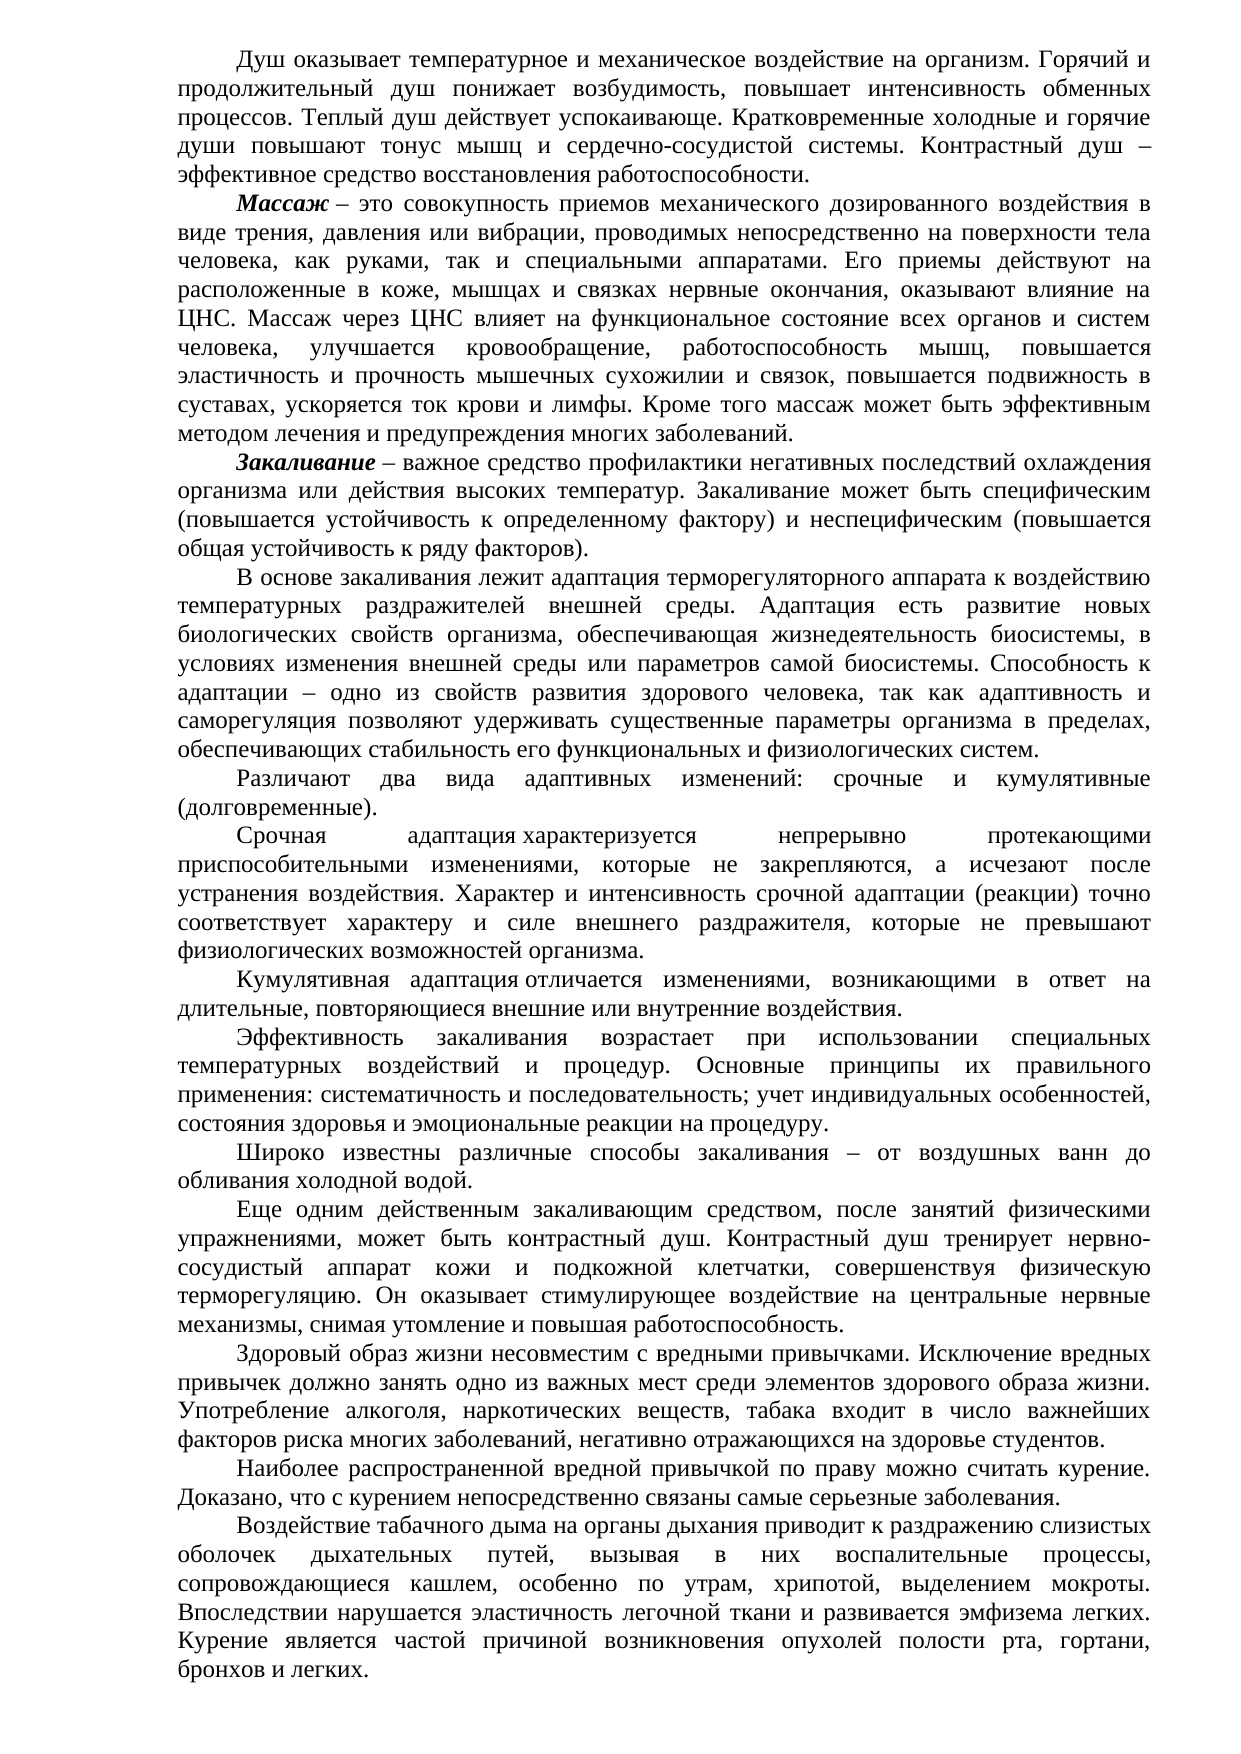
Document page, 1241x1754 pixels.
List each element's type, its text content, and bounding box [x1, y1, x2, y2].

text Срочная адаптация характеризуется непрерывно протекающими приспособительными изменениями, которые не закрепляются, а исчезают после устранения воздействия. Характер и интенсивность срочной адаптации (реакции) точно соответствует характеру и силе внешнего раздражителя, которые не превышают физиологических возможностей организма. [177, 821, 1152, 964]
text Широко известны различные способы закаливания – от воздушных ванн до обливания холодной водой. [177, 1137, 1152, 1194]
text Массаж – это совокупность приемов механического дозированного воздействия в виде трения, давления или вибрации, проводимых непосредственно на поверхности тела человека, как руками, так и специальными аппаратами. Его приемы действуют на расположенные в коже, мышцах и связках нервные окончания, оказывают влияние на ЦНС. Массаж через ЦНС влияет на функциональное состояние всех органов и систем человека, улучшается кровообращение, работоспособность мышц, повышается эластичность и прочность мышечных сухожилии и связок, повышается подвижность в суставах, ускоряется ток крови и лимфы. Кроме того массаж может быть эффективным методом лечения и предупреждения многих заболеваний. [177, 188, 1152, 447]
text Наиболее распространенной вредной привычкой по праву можно считать курение. Доказано, что с курением непосредственно связаны самые серьезные заболевания. [177, 1453, 1152, 1511]
text Воздействие табачного дыма на органы дыхания приводит к раздражению слизистых оболочек дыхательных путей, вызывая в них воспалительные процессы, сопровождающиеся кашлем, особенно по утрам, хрипотой, выделением мокроты. Впоследствии нарушается эластичность легочной ткани и развивается эмфизема легких. Курение является частой причиной возникновения опухолей полости рта, гортани, бронхов и легких. [177, 1511, 1152, 1683]
text Эффективность закаливания возрастает при использовании специальных температурных воздействий и процедур. Основные принципы их правильного применения: систематичность и последовательность; учет индивидуальных особенностей, состояния здоровья и эмоциональные реакции на процедуру. [177, 1022, 1152, 1137]
text Закаливание – важное средство профилактики негативных последствий охлаждения организма или действия высоких температур. Закаливание может быть специфическим (повышается устойчивость к определенному фактору) и неспецифическим (повышается общая устойчивость к ряду факторов). [177, 447, 1152, 562]
text Здоровый образ жизни несовместим с вредными привычками. Исключение вредных привычек должно занять одно из важных мест среди элементов здорового образа жизни. Употребление алкоголя, наркотических веществ, табака входит в число важнейших факторов риска многих заболеваний, негативно отражающихся на здоровье студентов. [177, 1338, 1152, 1453]
text Кумулятивная адаптация отличается изменениями, возникающими в ответ на длительные, повторяющиеся внешние или внутренние воздействия. [177, 964, 1152, 1022]
text Душ оказывает температурное и механическое воздействие на организм. Горячий и продолжительный душ понижает возбудимость, повышает интенсивность обменных процессов. Теплый душ действует успокаивающе. Кратковременные холодные и горячие души повышают тонус мышц и сердечно-сосудистой системы. Контрастный душ – эффективное средство восстановления работоспособности. [177, 44, 1152, 188]
text Различают два вида адаптивных изменений: срочные и кумулятивные (долговременные). [177, 763, 1152, 821]
text В основе закаливания лежит адаптация терморегуляторного аппарата к воздействию температурных раздражителей внешней среды. Адаптация есть развитие новых биологических свойств организма, обеспечивающая жизнедеятельность биосистемы, в условиях изменения внешней среды или параметров самой биосистемы. Способность к адаптации – одно из свойств развития здорового человека, так как адаптивность и саморегуляция позволяют удерживать существенные параметры организма в пределах, обеспечивающих стабильность его функциональных и физиологических систем. [177, 562, 1152, 763]
text Еще одним действенным закаливающим средством, после занятий физическими упражнениями, может быть контрастный душ. Контрастный душ тренирует нервно-сосудистый аппарат кожи и подкожной клетчатки, совершенствуя физическую терморегуляцию. Он оказывает стимулирующее воздействие на центральные нервные механизмы, снимая утомление и повышая работоспособность. [177, 1194, 1152, 1338]
